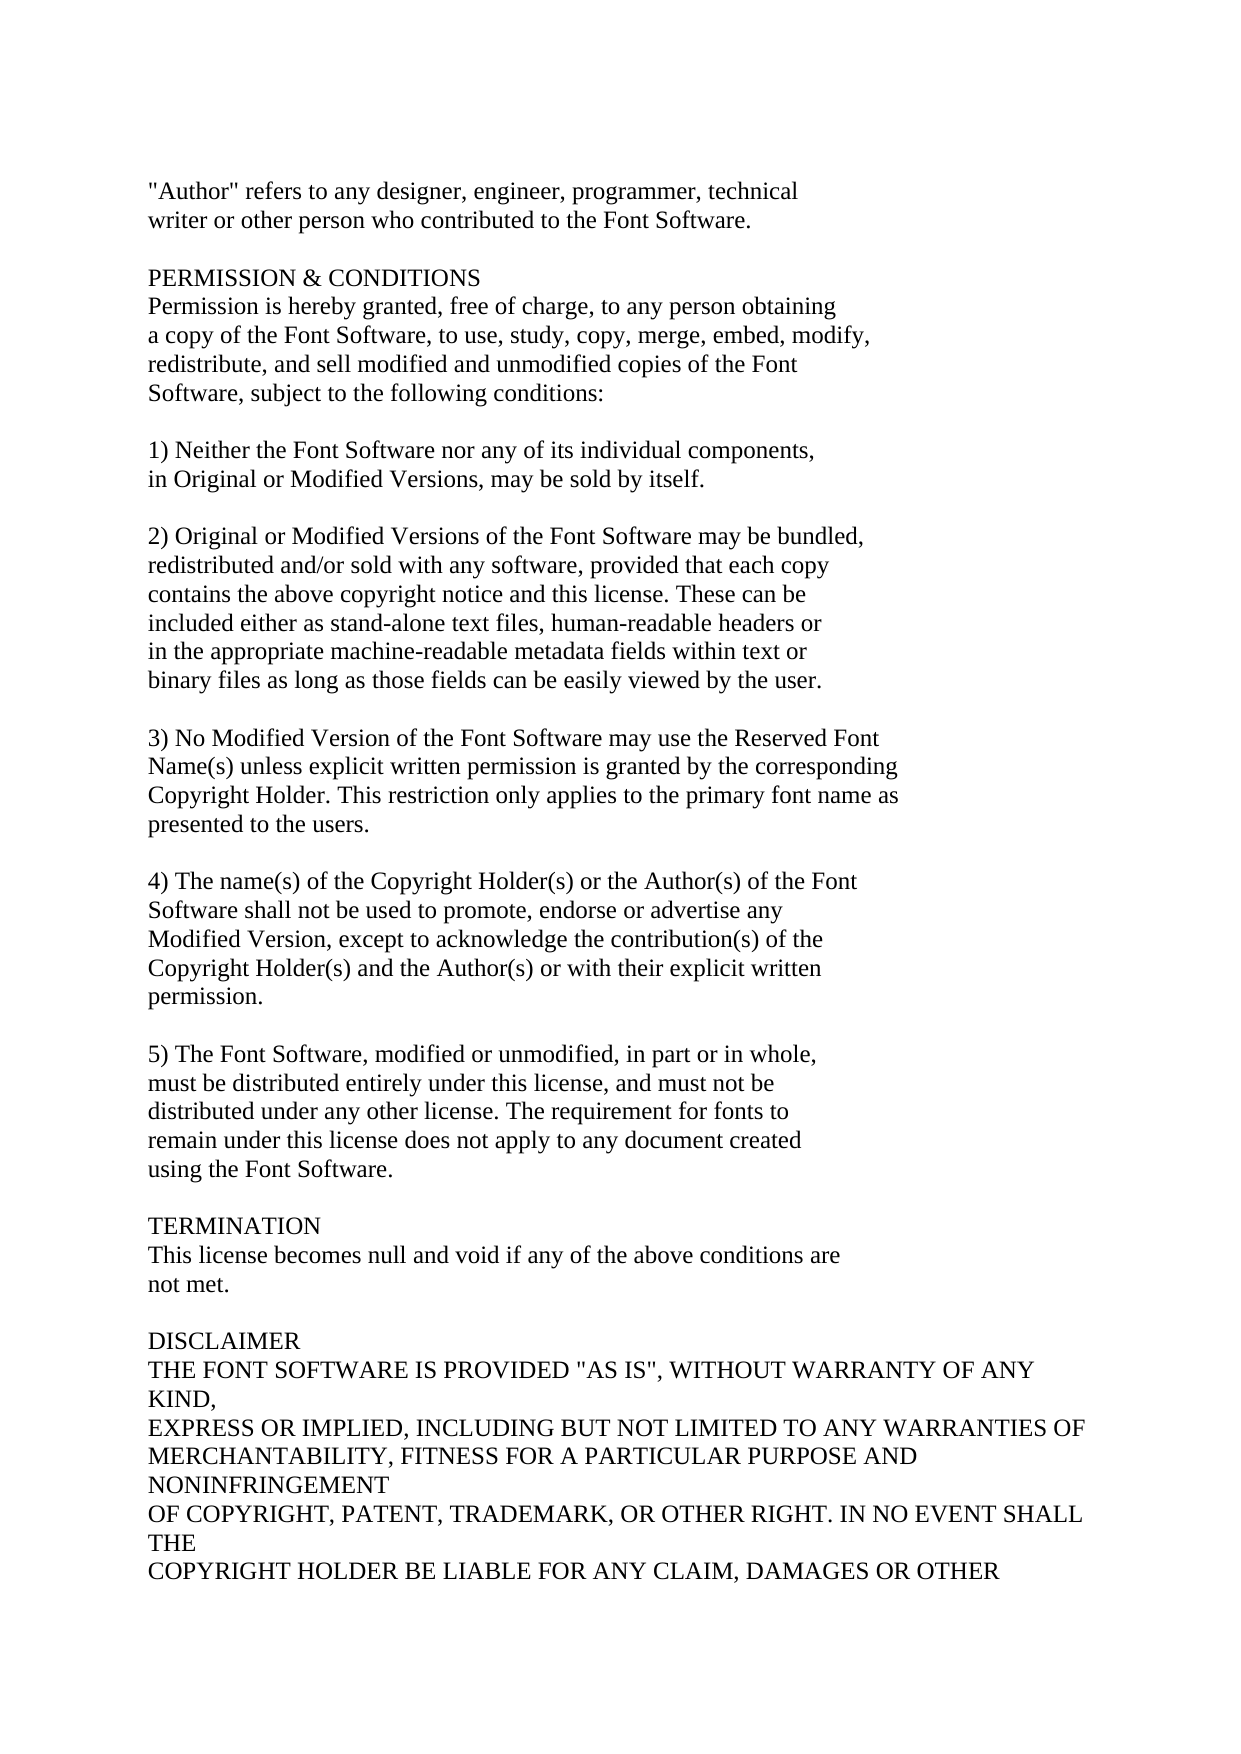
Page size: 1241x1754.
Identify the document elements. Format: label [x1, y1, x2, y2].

text [148, 148, 1093, 1585]
